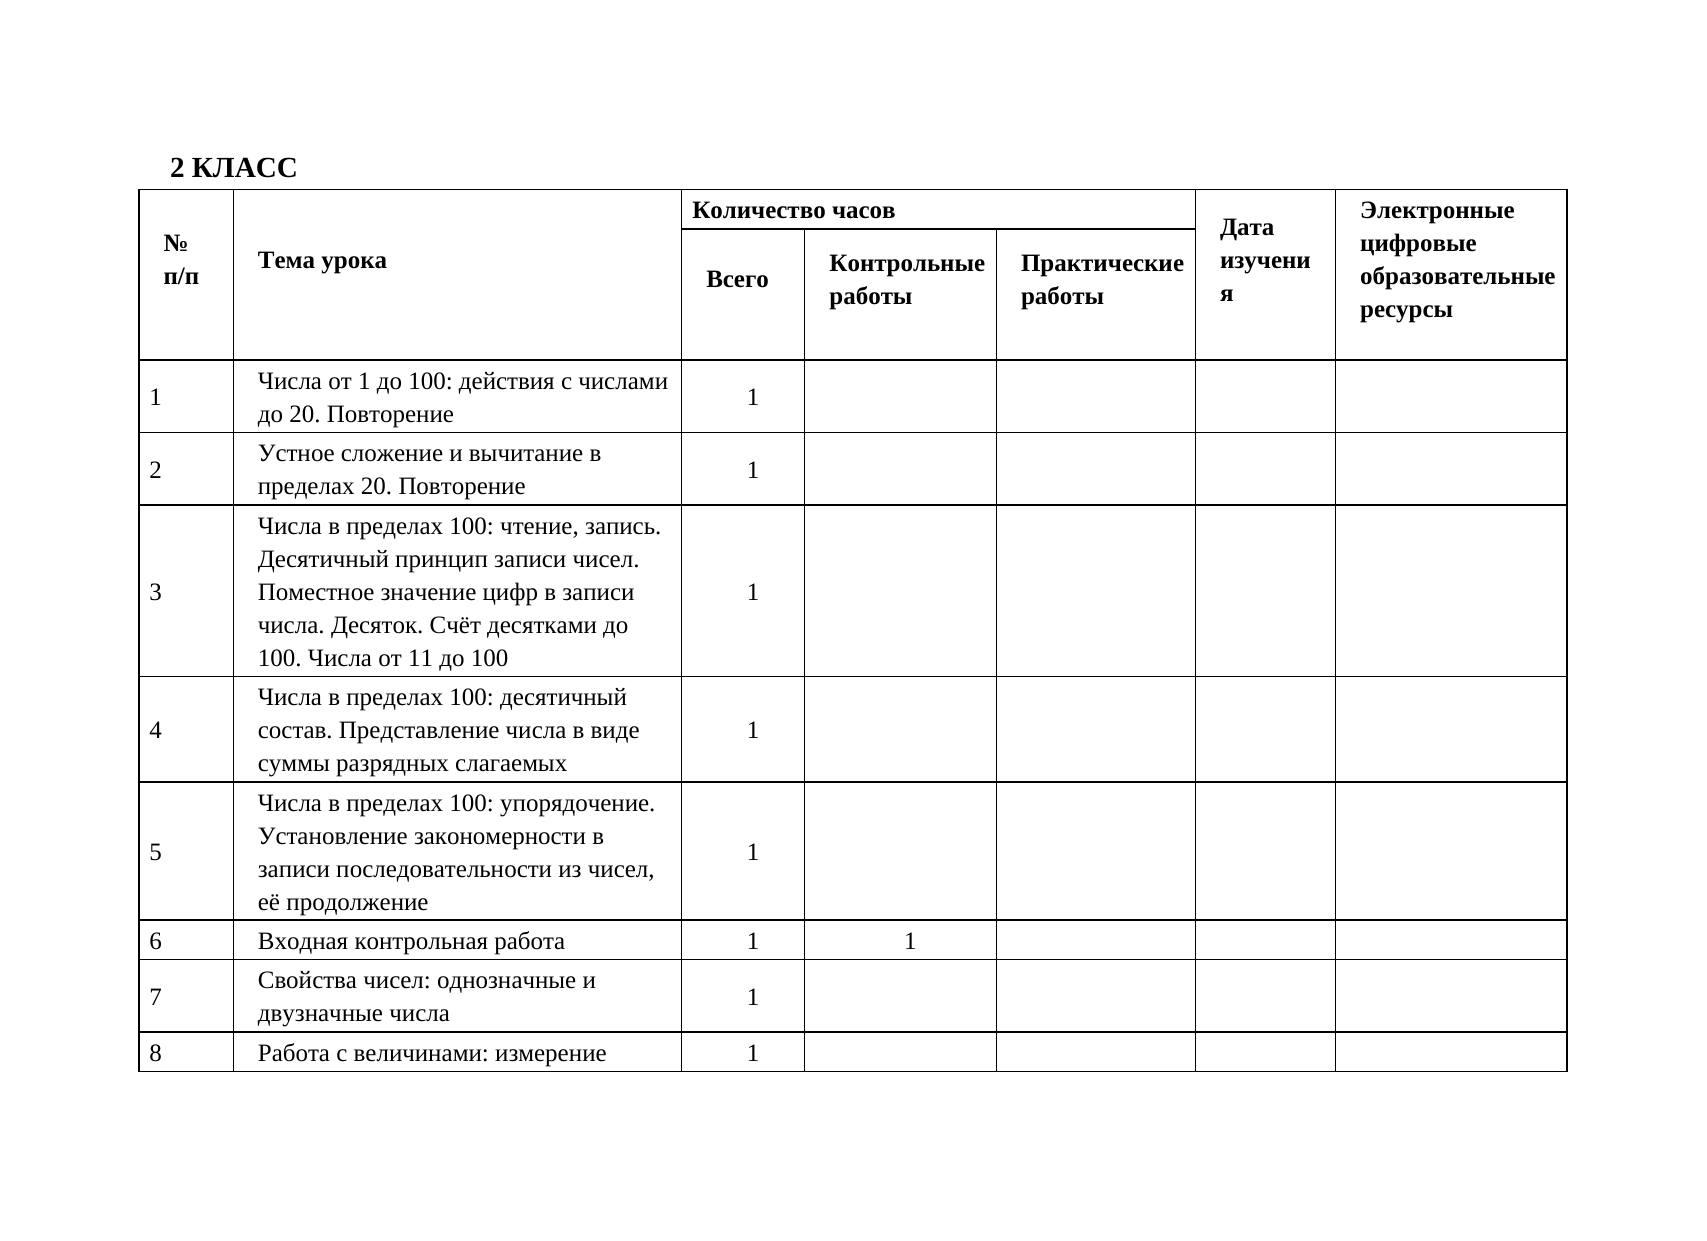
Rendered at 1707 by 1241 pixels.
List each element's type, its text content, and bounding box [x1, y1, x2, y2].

table_cell [997, 677, 1195, 781]
table_cell Входная контрольная работа [234, 921, 681, 959]
table_cell Устное сложение и вычитание в пределах 20. Повторение [234, 433, 681, 504]
table_cell 1 [682, 1033, 804, 1071]
table_cell [997, 433, 1195, 504]
table_cell 7 [140, 960, 233, 1031]
table_cell [1196, 433, 1335, 504]
table_cell [805, 1033, 996, 1071]
table_cell Всего [682, 230, 804, 359]
table_cell 1 [805, 921, 996, 959]
table_cell [805, 960, 996, 1031]
table_cell [1336, 1033, 1566, 1071]
table_header Электронные цифровые образовательные ресурсы [1336, 190, 1566, 359]
table_cell [1196, 1033, 1335, 1071]
table_cell [805, 783, 996, 919]
table_cell Практические работы [997, 230, 1195, 359]
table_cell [234, 1033, 681, 1071]
table_cell [1196, 783, 1335, 919]
table_cell 1 [682, 433, 804, 504]
table_cell [805, 361, 996, 432]
table_cell [805, 506, 996, 676]
table_cell 4 [140, 677, 233, 781]
table_cell 5 [140, 783, 233, 919]
text 2 КЛАСС [162, 150, 1557, 183]
table_header Дата изучения [1196, 190, 1335, 359]
table_header Тема урока [234, 190, 681, 359]
table_cell Числа в пределах 100: чтение, запись. Десятичный принцип записи чисел. Поместное значение цифр в записи числа. Десяток. Счёт десятками до 100. Числа от 11 до 100 [234, 506, 681, 676]
table_cell [1196, 677, 1335, 781]
table_cell [1336, 433, 1566, 504]
table_cell 1 [682, 677, 804, 781]
table_cell Числа в пределах 100: упорядочение. Установление закономерности в записи последовательности из чисел, её продолжение [234, 783, 681, 919]
table_cell 1 [682, 783, 804, 919]
table_cell Числа от 1 до 100: действия с числами до 20. Повторение [234, 361, 681, 432]
table_cell [1336, 361, 1566, 432]
table_cell [997, 783, 1195, 919]
table_cell [805, 677, 996, 781]
table_cell 6 [140, 921, 233, 959]
table_cell [1336, 960, 1566, 1031]
table_cell [805, 433, 996, 504]
table_cell [1196, 361, 1335, 432]
table_cell 1 [682, 361, 804, 432]
table_header Количество часов [682, 190, 1195, 228]
table_cell [1196, 921, 1335, 959]
table_cell [1336, 506, 1566, 676]
table_cell 8 [140, 1033, 233, 1071]
table_cell 3 [140, 506, 233, 676]
table_cell [1336, 783, 1566, 919]
table_cell 1 [682, 960, 804, 1031]
table_cell [997, 1033, 1195, 1071]
table_cell [997, 960, 1195, 1031]
table_cell [1196, 506, 1335, 676]
table_cell 1 [140, 361, 233, 432]
table_cell [1336, 677, 1566, 781]
table_cell 2 [140, 433, 233, 504]
table_cell 1 [682, 921, 804, 959]
table_header № п/п [140, 190, 233, 359]
table_cell Свойства чисел: однозначные и двузначные числа [234, 960, 681, 1031]
table_cell [1196, 960, 1335, 1031]
table_cell [1336, 921, 1566, 959]
table_cell [997, 361, 1195, 432]
table_cell 1 [682, 506, 804, 676]
table_cell [997, 921, 1195, 959]
table_cell Контрольные работы [805, 230, 996, 359]
table_cell Числа в пределах 100: десятичный состав. Представление числа в виде суммы разрядных слагаемых [234, 677, 681, 781]
table_cell [997, 506, 1195, 676]
